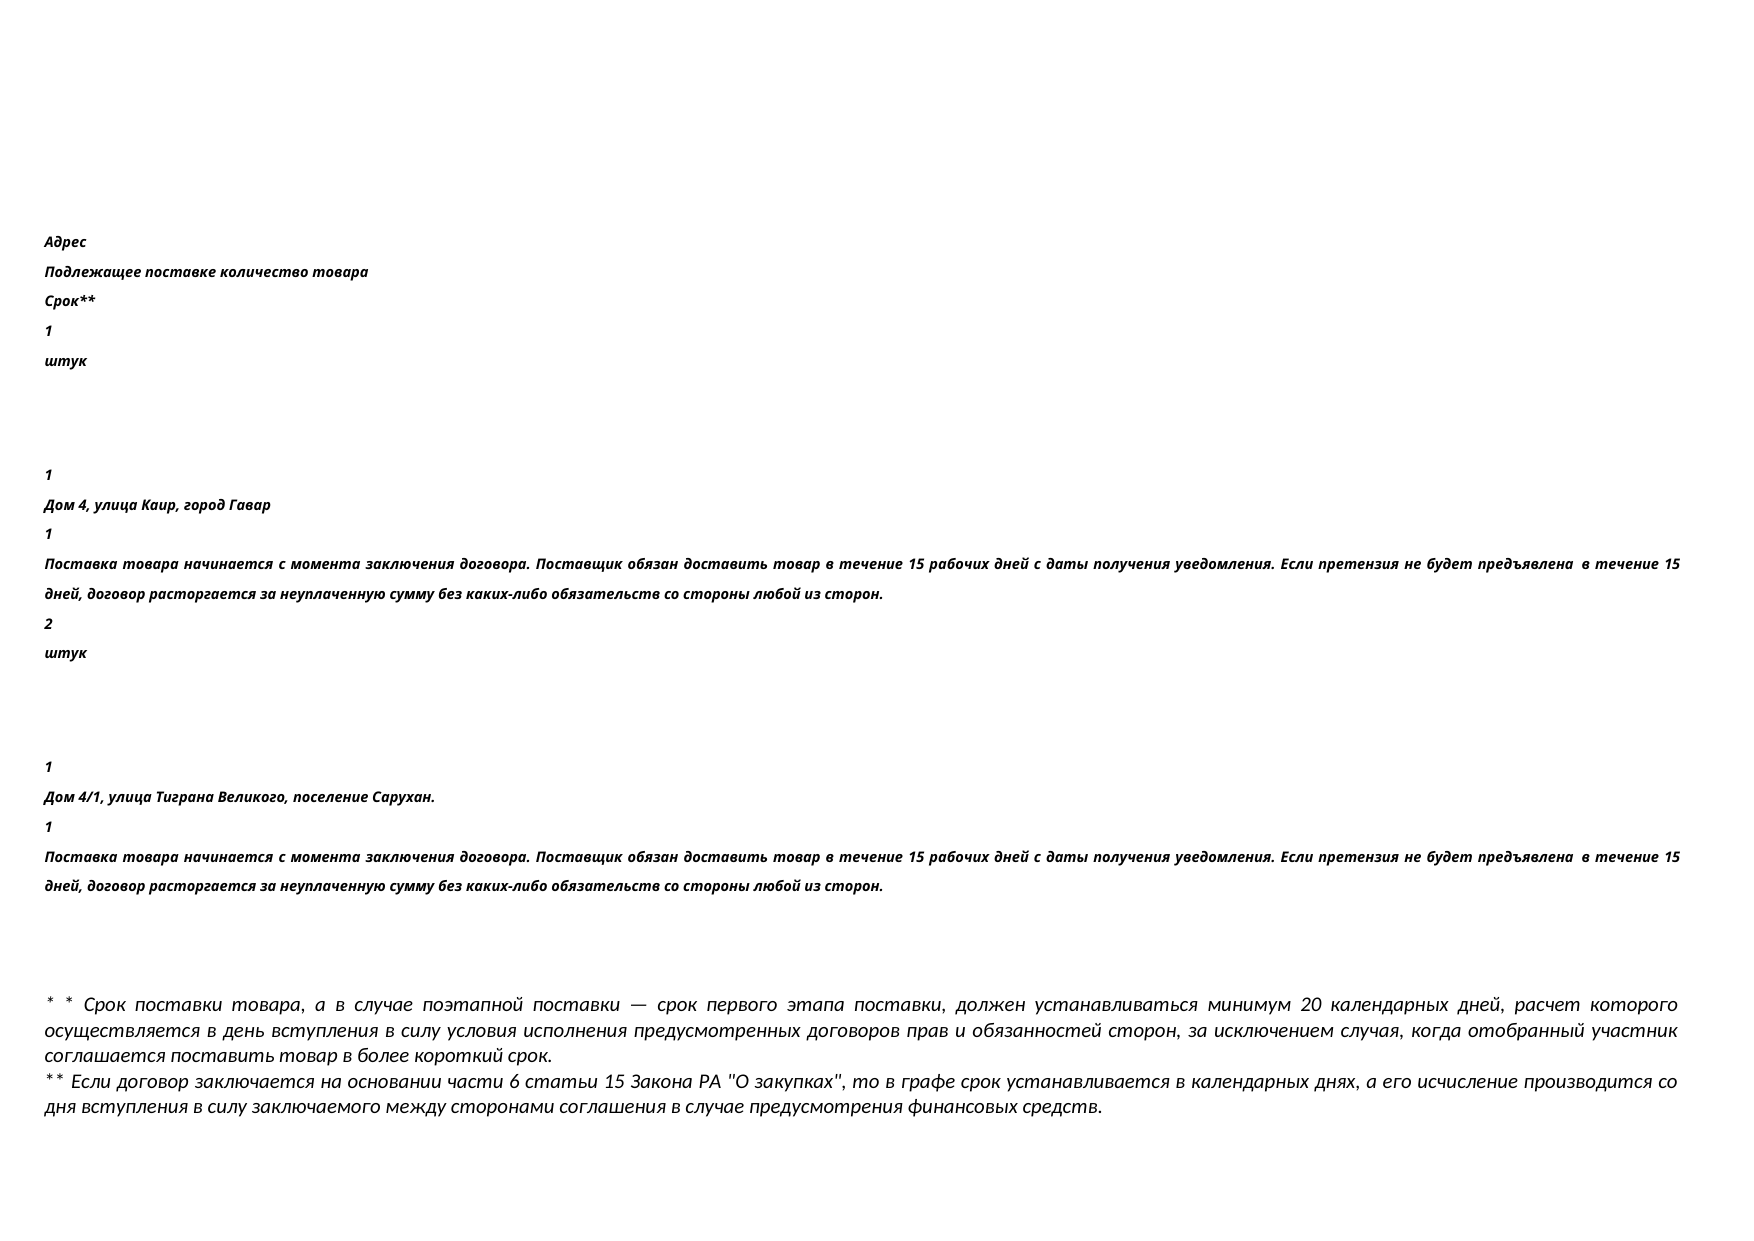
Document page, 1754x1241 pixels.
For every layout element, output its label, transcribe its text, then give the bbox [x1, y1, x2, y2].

text ** Если договор заключается на основании части 6 статьи 15 Закона РА "О закупках", то в графе срок устанавливается в календарных днях, а его исчисление производится со дня вступления в силу заключаемого между сторонами соглашения в случае предусмотрения финансовых средств. [44, 1068, 1680, 1119]
text * * Срок поставки товара, а в случае поэтапной поставки — срок первого этапа поставки, должен устанавливаться минимум 20 календарных дней, расчет которого осуществляется в день вступления в силу условия исполнения предусмотренных договоров прав и обязанностей сторон, за исключением случая, когда отобранный участник соглашается поставить товар в более короткий срок. [44, 992, 1680, 1068]
